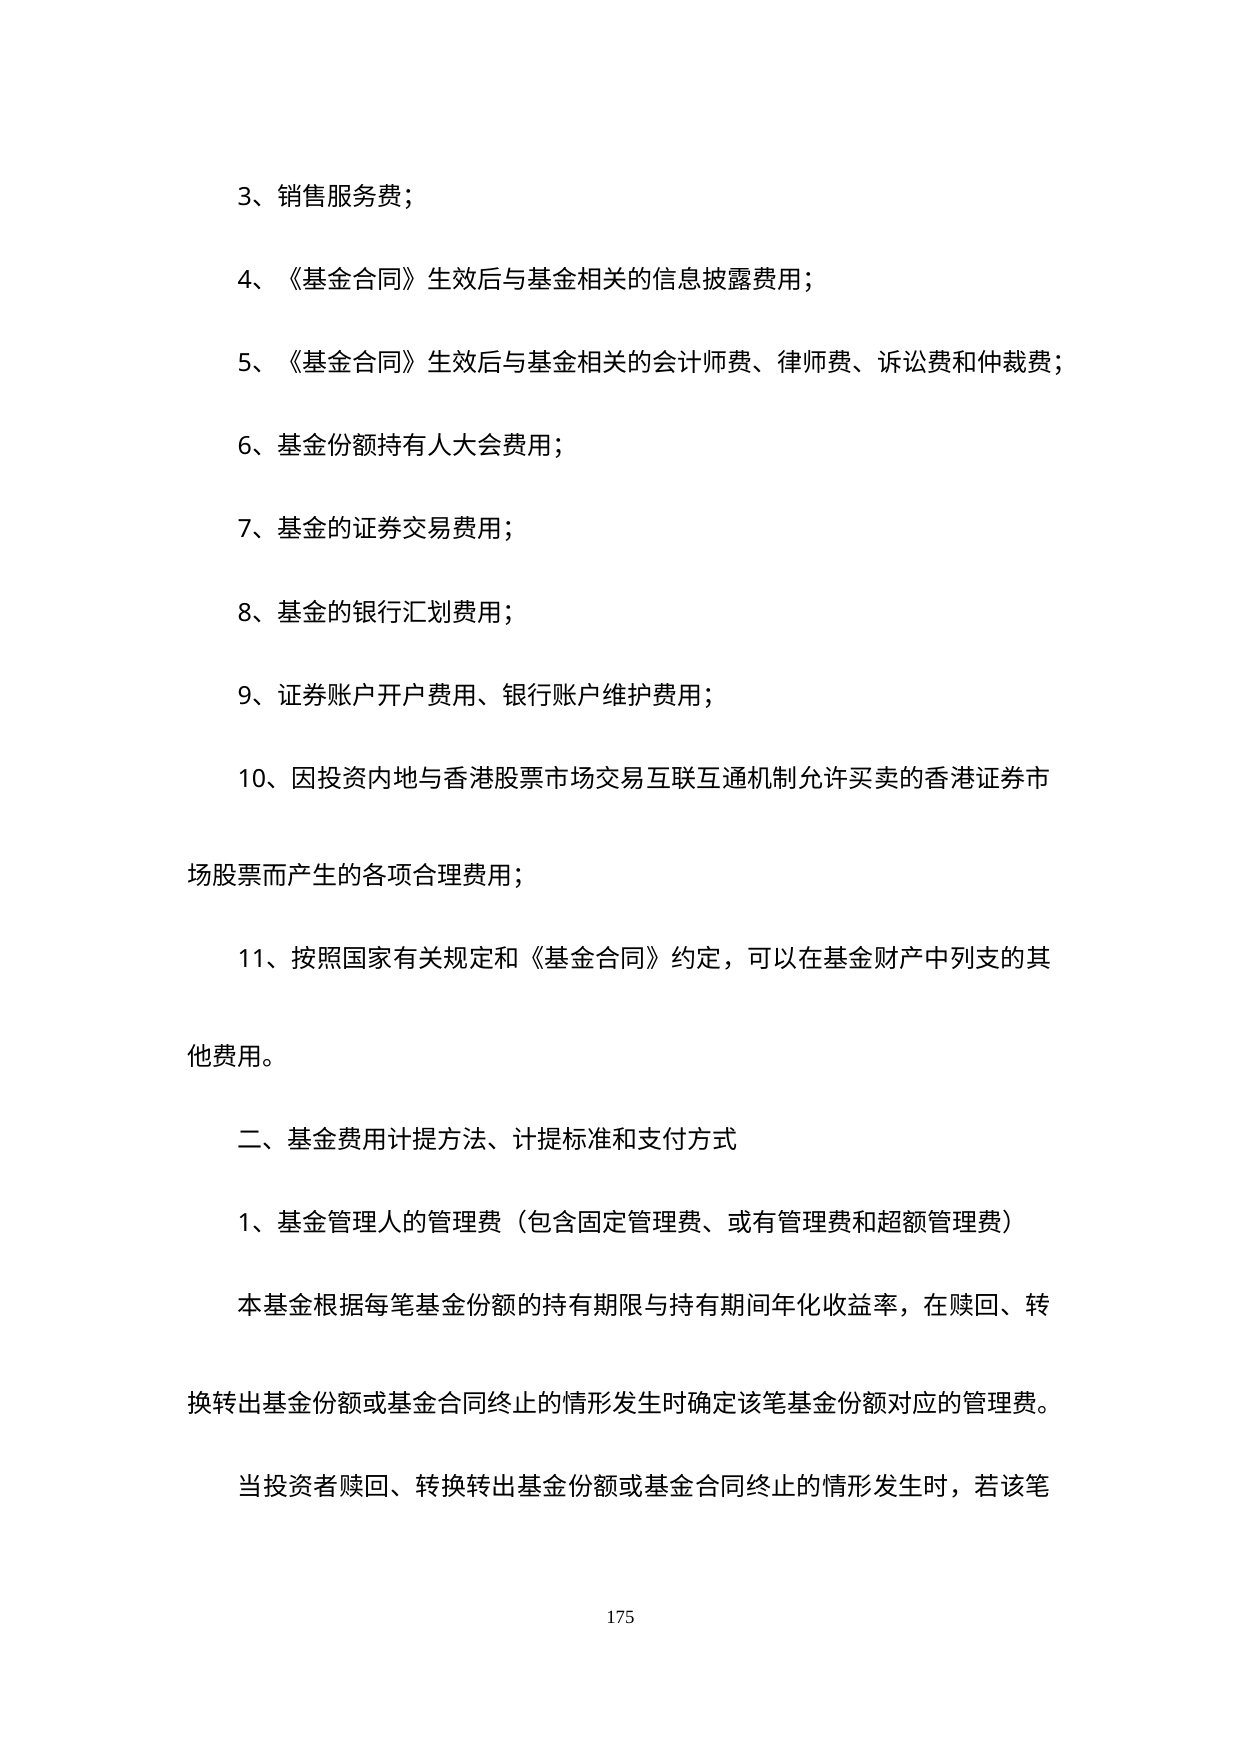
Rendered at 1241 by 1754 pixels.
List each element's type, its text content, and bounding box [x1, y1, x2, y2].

text 8、基金的银行汇划费用； [187, 578, 1053, 643]
text 10、因投资内地与香港股票市场交易互联互通机制允许买卖的香港证券市场股票而产生的各项合理费用； [187, 744, 1053, 906]
text 7、基金的证券交易费用； [187, 494, 1053, 559]
text 1、基金管理人的管理费（包含固定管理费、或有管理费和超额管理费） [187, 1188, 1053, 1253]
text 本基金根据每笔基金份额的持有期限与持有期间年化收益率，在赎回、转换转出基金份额或基金合同终止的情形发生时确定该笔基金份额对应的管理费。 [187, 1271, 1053, 1434]
text 9、证券账户开户费用、银行账户维护费用； [187, 661, 1053, 726]
text 二、基金费用计提方法、计提标准和支付方式 [187, 1105, 1053, 1170]
text 3、销售服务费； [187, 162, 1053, 227]
text 11、按照国家有关规定和《基金合同》约定，可以在基金财产中列支的其他费用。 [187, 924, 1053, 1087]
text 4、《基金合同》生效后与基金相关的信息披露费用； [187, 245, 1053, 310]
text 6、基金份额持有人大会费用； [187, 411, 1053, 476]
text 5、《基金合同》生效后与基金相关的会计师费、律师费、诉讼费和仲裁费； [187, 328, 1053, 393]
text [187, 1452, 1053, 1517]
